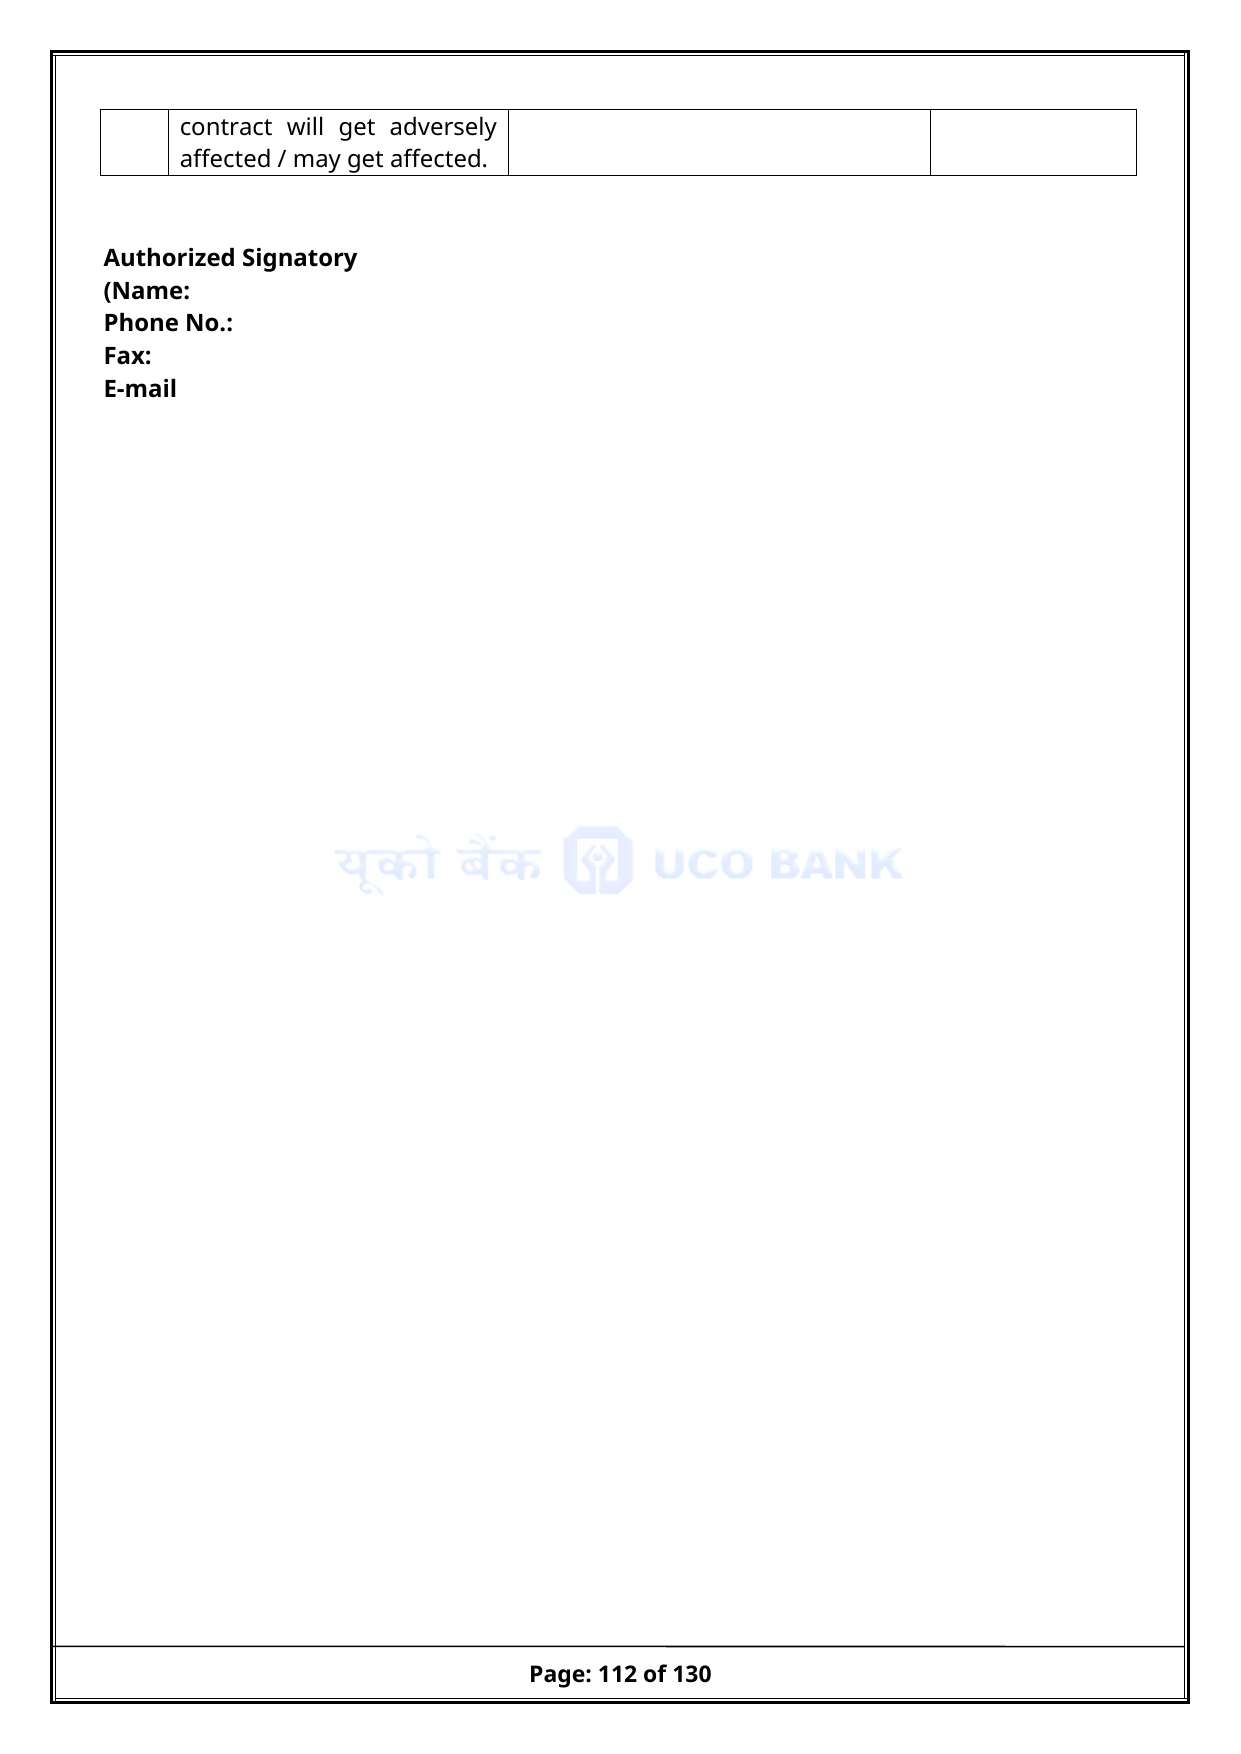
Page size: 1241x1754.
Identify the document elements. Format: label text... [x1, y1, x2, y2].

text Phone No.: [103, 306, 1137, 339]
table_cell [931, 110, 1136, 175]
table_cell [101, 110, 168, 175]
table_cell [169, 110, 508, 175]
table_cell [509, 110, 930, 175]
text E-mail [103, 371, 1137, 404]
text Authorized Signatory [103, 241, 1137, 273]
text Fax: [103, 339, 1137, 371]
text (Name: [103, 273, 1137, 306]
